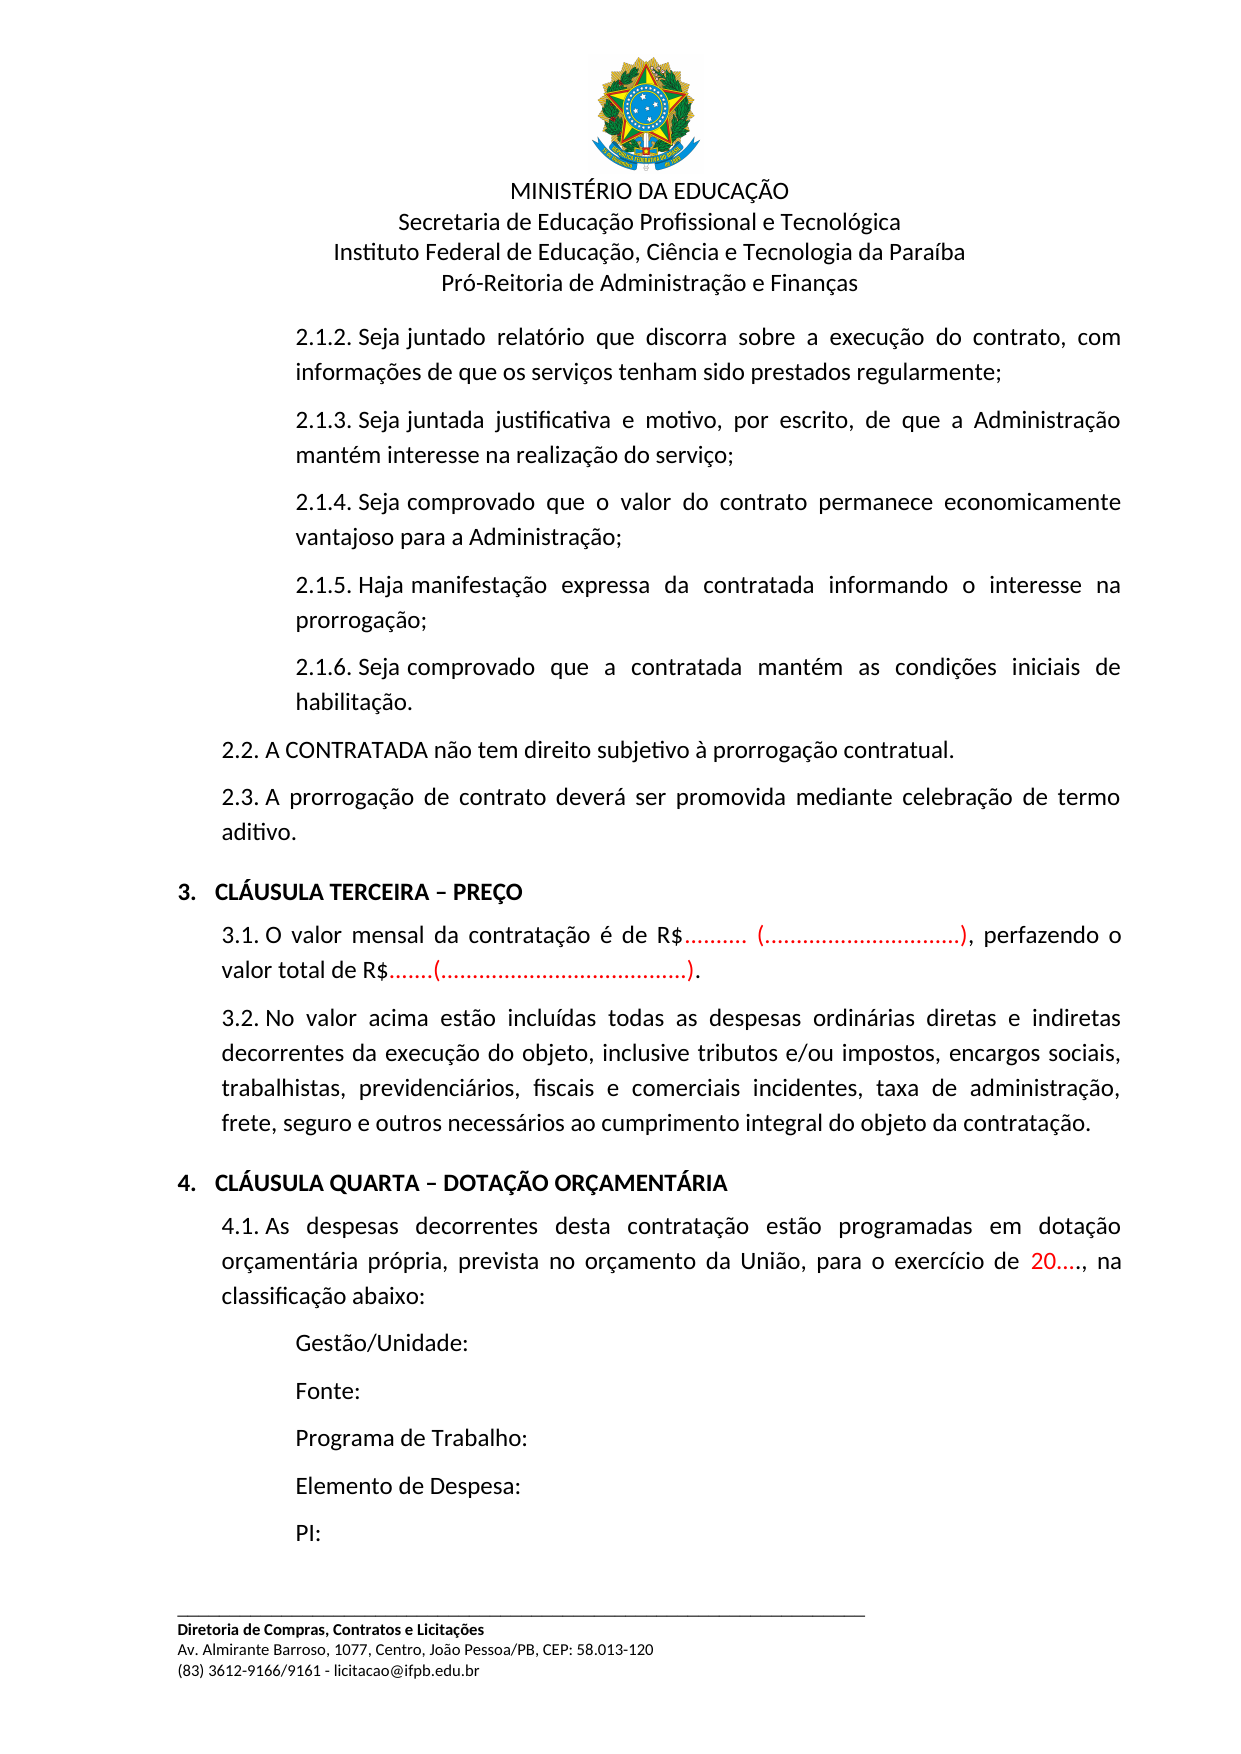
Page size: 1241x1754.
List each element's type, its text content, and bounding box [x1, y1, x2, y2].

list Haja manifestação expressa da contratada informando o interesse na prorrogação; [295, 569, 1122, 634]
text Gestão/Unidade: [295, 1327, 1122, 1358]
list A CONTRATADA não tem direito subjetivo à prorrogação contratual. [221, 734, 1122, 764]
list As despesas decorrentes desta contratação estão programadas em dotação orçamentária própria, prevista no orçamento da União, para o exercício de 20...., na classificação abaixo: [221, 1210, 1122, 1311]
list A prorrogação de contrato deverá ser promovida mediante celebração de termo aditivo. [221, 781, 1122, 847]
text Programa de Trabalho: [295, 1422, 1122, 1453]
text Fonte: [295, 1375, 1122, 1406]
picture [588, 54, 704, 174]
list Seja juntado relatório que discorra sobre a execução do contrato, com informações de que os serviços tenham sido prestados regularmente; [295, 321, 1122, 387]
list Seja comprovado que a contratada mantém as condições iniciais de habilitação. [295, 651, 1122, 717]
list No valor acima estão incluídas todas as despesas ordinárias diretas e indiretas decorrentes da execução do objeto, inclusive tributos e/ou impostos, encargos sociais, trabalhistas, previdenciários, fiscais e comerciais incidentes, taxa de administração, frete, seguro e outros necessários ao cumprimento integral do objeto da contratação. [221, 1002, 1122, 1137]
text CLÁUSULA QUARTA – DOTAÇÃO ORÇAMENTÁRIA [177, 1167, 1122, 1197]
text Elemento de Despesa: [295, 1470, 1122, 1501]
text PI: [295, 1517, 1122, 1548]
list O valor mensal da contratação é de R$.......... (...............................), perfazendo o valor total de R$.......(.......................................). [221, 919, 1122, 985]
list Seja comprovado que o valor do contrato permanece economicamente vantajoso para a Administração; [295, 486, 1122, 552]
text CLÁUSULA TERCEIRA – PREÇO [177, 876, 1122, 907]
list Seja juntada justificativa e motivo, por escrito, de que a Administração mantém interesse na realização do serviço; [295, 404, 1122, 469]
